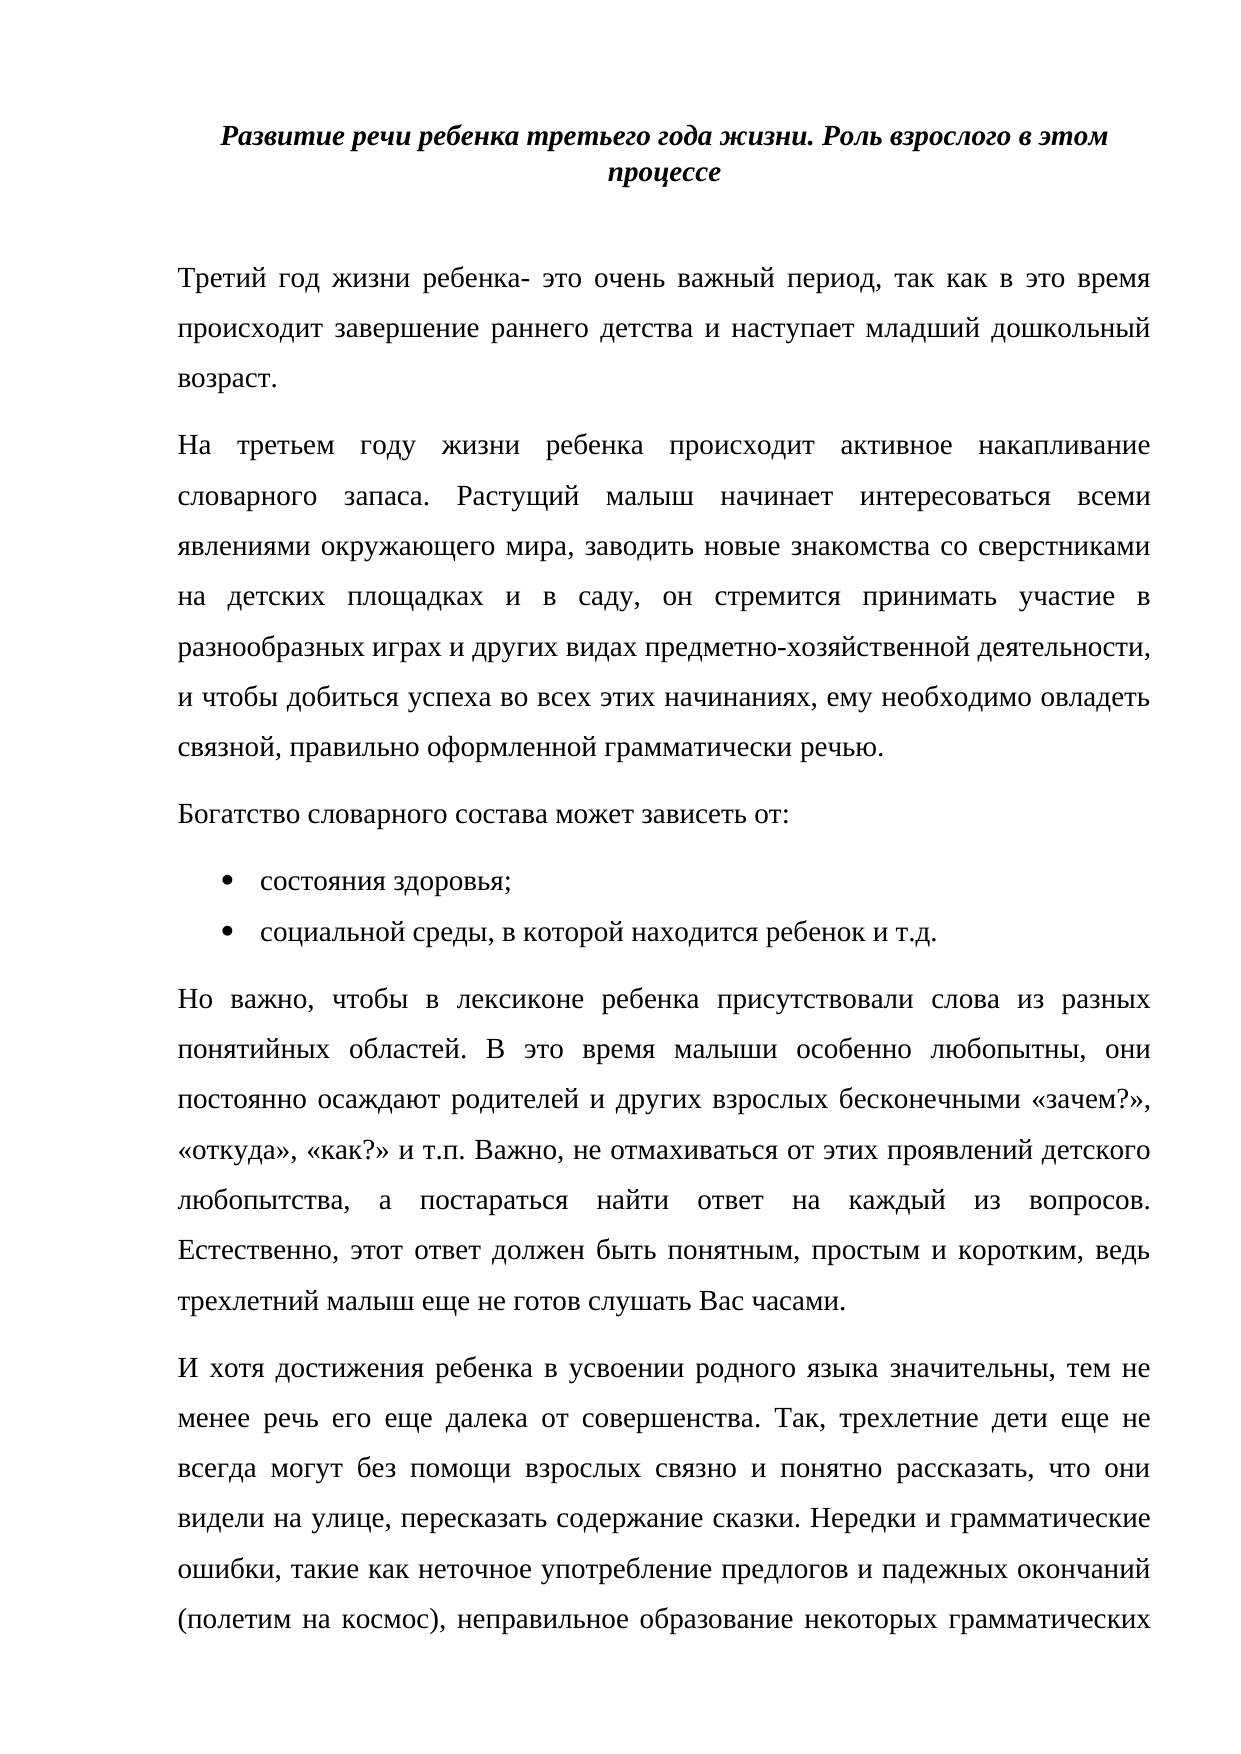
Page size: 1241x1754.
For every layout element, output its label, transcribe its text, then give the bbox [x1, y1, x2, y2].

text Развитие речи ребенка третьего года жизни. Роль взрослого в этом процессе [177, 118, 1152, 188]
text Богатство словарного состава может зависеть от: [177, 796, 1152, 830]
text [177, 1350, 1152, 1635]
text Но важно, чтобы в лексиконе ребенка присутствовали слова из разных понятийных областей. В это время малыши особенно любопытны, они постоянно осаждают родителей и других взрослых бесконечными «зачем?», «откуда», «как?» и т.п. Важно, не отмахиваться от этих проявлений детского любопытства, а постараться найти ответ на каждый из вопросов. Естественно, этот ответ должен быть понятным, простым и коротким, ведь трехлетний малыш еще не готов слушать Вас часами. [177, 981, 1152, 1316]
list состояния здоровья; [222, 863, 1152, 897]
text Третий год жизни ребенка- это очень важный период, так как в это время происходит завершение раннего детства и наступает младший дошкольный возраст. [177, 260, 1152, 394]
text На третьем году жизни ребенка происходит активное накапливание словарного запаса. Растущий малыш начинает интересоваться всеми явлениями окружающего мира, заводить новые знакомства со сверстниками на детских площадках и в саду, он стремится принимать участие в разнообразных играх и других видах предметно-хозяйственной деятельности, и чтобы добиться успеха во всех этих начинаниях, ему необходимо овладеть связной, правильно оформленной грамматически речью. [177, 427, 1152, 763]
list социальной среды, в которой находится ребенок и т.д. [222, 914, 1152, 947]
